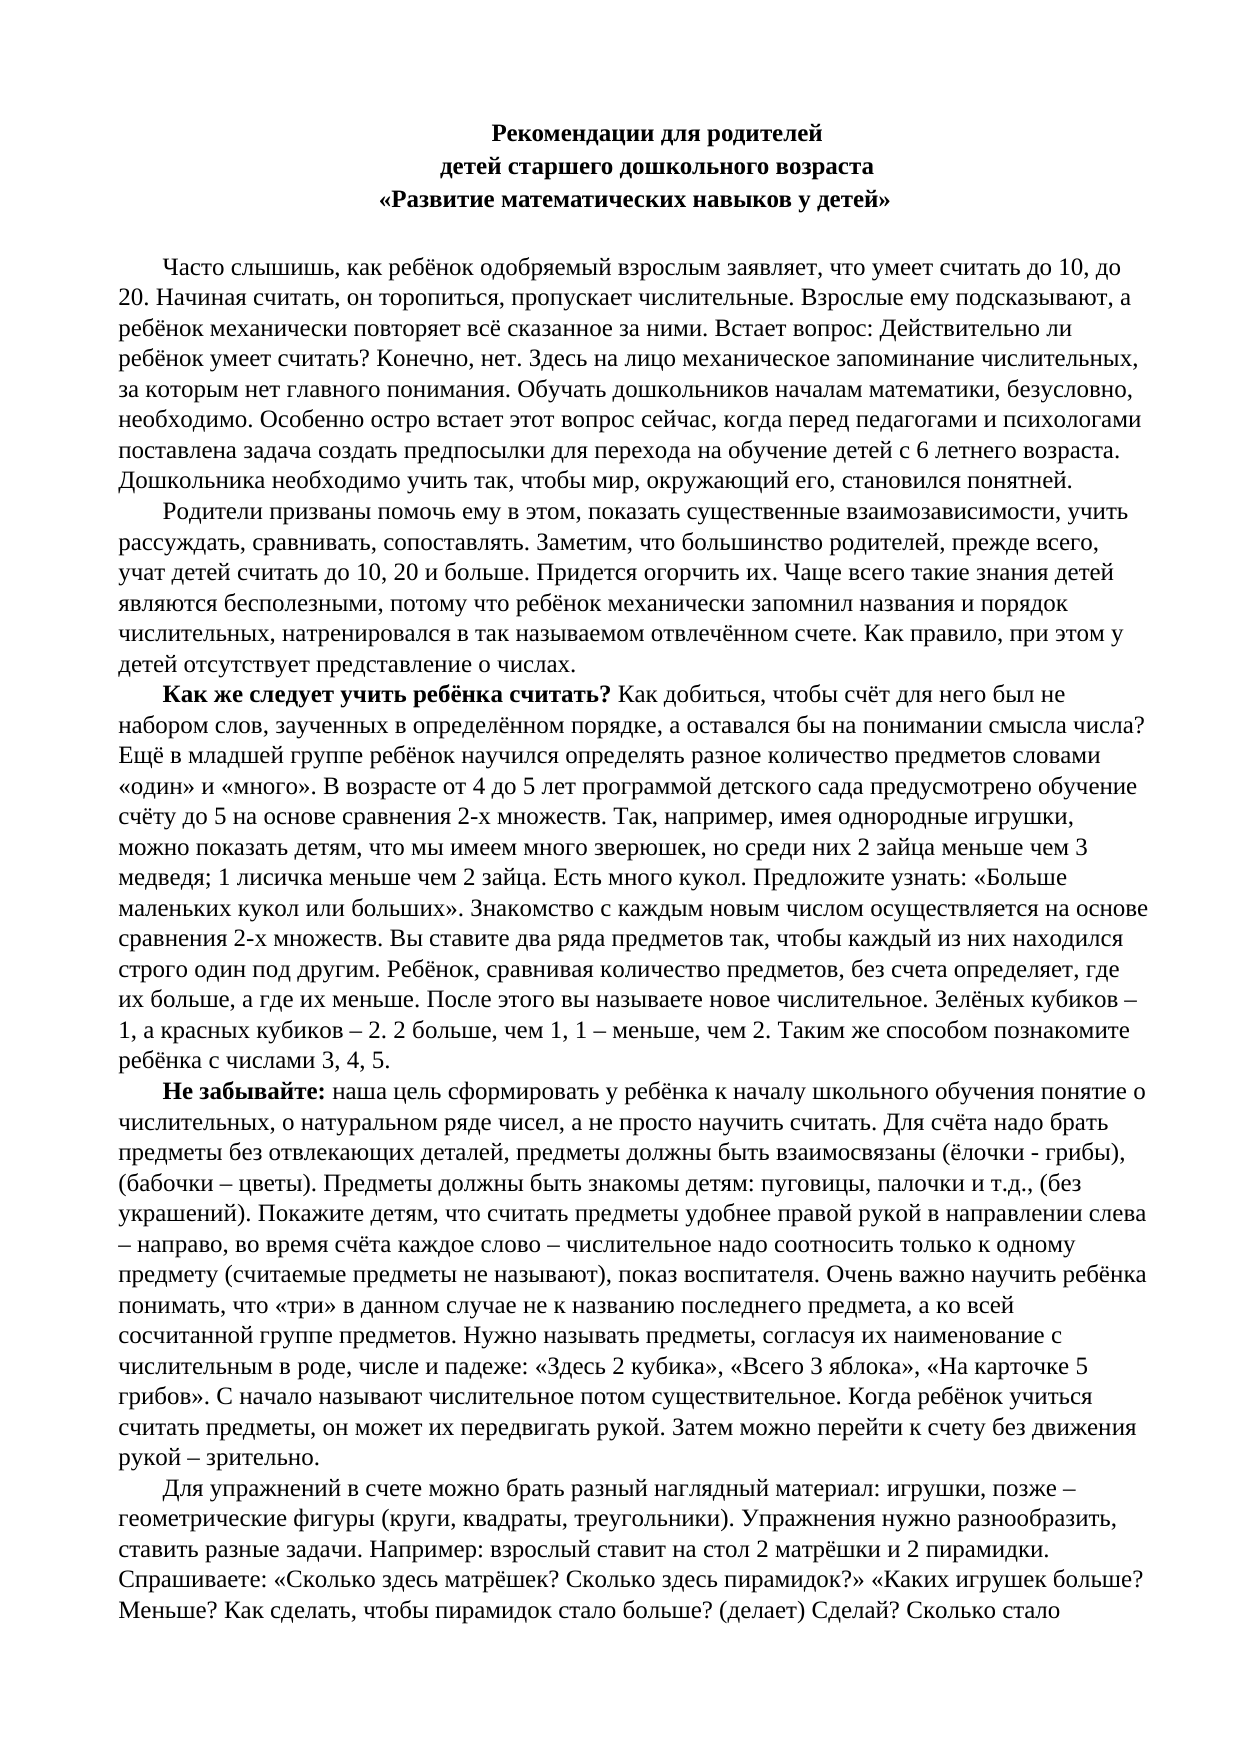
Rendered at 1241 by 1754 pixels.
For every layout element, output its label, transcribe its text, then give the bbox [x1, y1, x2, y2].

text Как же следует учить ребёнка считать? Как добиться, чтобы счёт для него был не набором слов, заученных в определённом порядке, а оставался бы на понимании смысла числа? Ещё в младшей группе ребёнок научился определять разное количество предметов словами «один» и «много». В возрасте от 4 до 5 лет программой детского сада предусмотрено обучение счёту до 5 на основе сравнения 2-х множеств. Так, например, имея однородные игрушки, можно показать детям, что мы имеем много зверюшек, но среди них 2 зайца меньше чем 3 медведя; 1 лисичка меньше чем 2 зайца. Есть много кукол. Предложите узнать: «Больше маленьких кукол или больших». Знакомство с каждым новым числом осуществляется на основе сравнения 2-х множеств. Вы ставите два ряда предметов так, чтобы каждый из них находился строго один под другим. Ребёнок, сравнивая количество предметов, без счета определяет, где их больше, а где их меньше. После этого вы называете новое числительное. Зелёных кубиков – 1, а красных кубиков – 2. 2 больше, чем 1, 1 – меньше, чем 2. Таким же способом познакомите ребёнка с числами 3, 4, 5. [118, 677, 1152, 1074]
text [118, 1471, 1152, 1624]
text Рекомендации для родителей [118, 118, 1152, 147]
text Родители призваны помочь ему в этом, показать существенные взаимозависимости, учить рассуждать, сравнивать, сопоставлять. Заметим, что большинство родителей, прежде всего, учат детей считать до 10, 20 и больше. Придется огорчить их. Чаще всего такие знания детей являются бесполезными, потому что ребёнок механически запомнил названия и порядок числительных, натренировался в так называемом отвлечённом счете. Как правило, при этом у детей отсутствует представление о числах. [118, 494, 1152, 677]
text детей старшего дошкольного возраста «Развитие математических навыков у детей» [118, 151, 1152, 213]
text Не забывайте: наша цель сформировать у ребёнка к началу школьного обучения понятие о числительных, о натуральном ряде чисел, а не просто научить считать. Для счёта надо брать предметы без отвлекающих деталей, предметы должны быть взаимосвязаны (ёлочки - грибы), (бабочки – цветы). Предметы должны быть знакомы детям: пуговицы, палочки и т.д., (без украшений). Покажите детям, что считать предметы удобнее правой рукой в направлении слева – направо, во время счёта каждое слово – числительное надо соотносить только к одному предмету (считаемые предметы не называют), показ воспитателя. Очень важно научить ребёнка понимать, что «три» в данном случае не к названию последнего предмета, а ко всей сосчитанной группе предметов. Нужно называть предметы, согласуя их наименование с числительным в роде, числе и падеже: «Здесь 2 кубика», «Всего 3 яблока», «На карточке 5 грибов». С начало называют числительное потом существительное. Когда ребёнок учиться считать предметы, он может их передвигать рукой. Затем можно перейти к счету без движения рукой – зрительно. [118, 1074, 1152, 1471]
text Часто слышишь, как ребёнок одобряемый взрослым заявляет, что умеет считать до 10, до 20. Начиная считать, он торопиться, пропускает числительные. Взрослые ему подсказывают, а ребёнок механически повторяет всё сказанное за ними. Встает вопрос: Действительно ли ребёнок умеет считать? Конечно, нет. Здесь на лицо механическое запоминание числительных, за которым нет главного понимания. Обучать дошкольников началам математики, безусловно, необходимо. Особенно остро встает этот вопрос сейчас, когда перед педагогами и психологами поставлена задача создать предпосылки для перехода на обучение детей с 6 летнего возраста. Дошкольника необходимо учить так, чтобы мир, окружающий его, становился понятней. [118, 250, 1152, 494]
